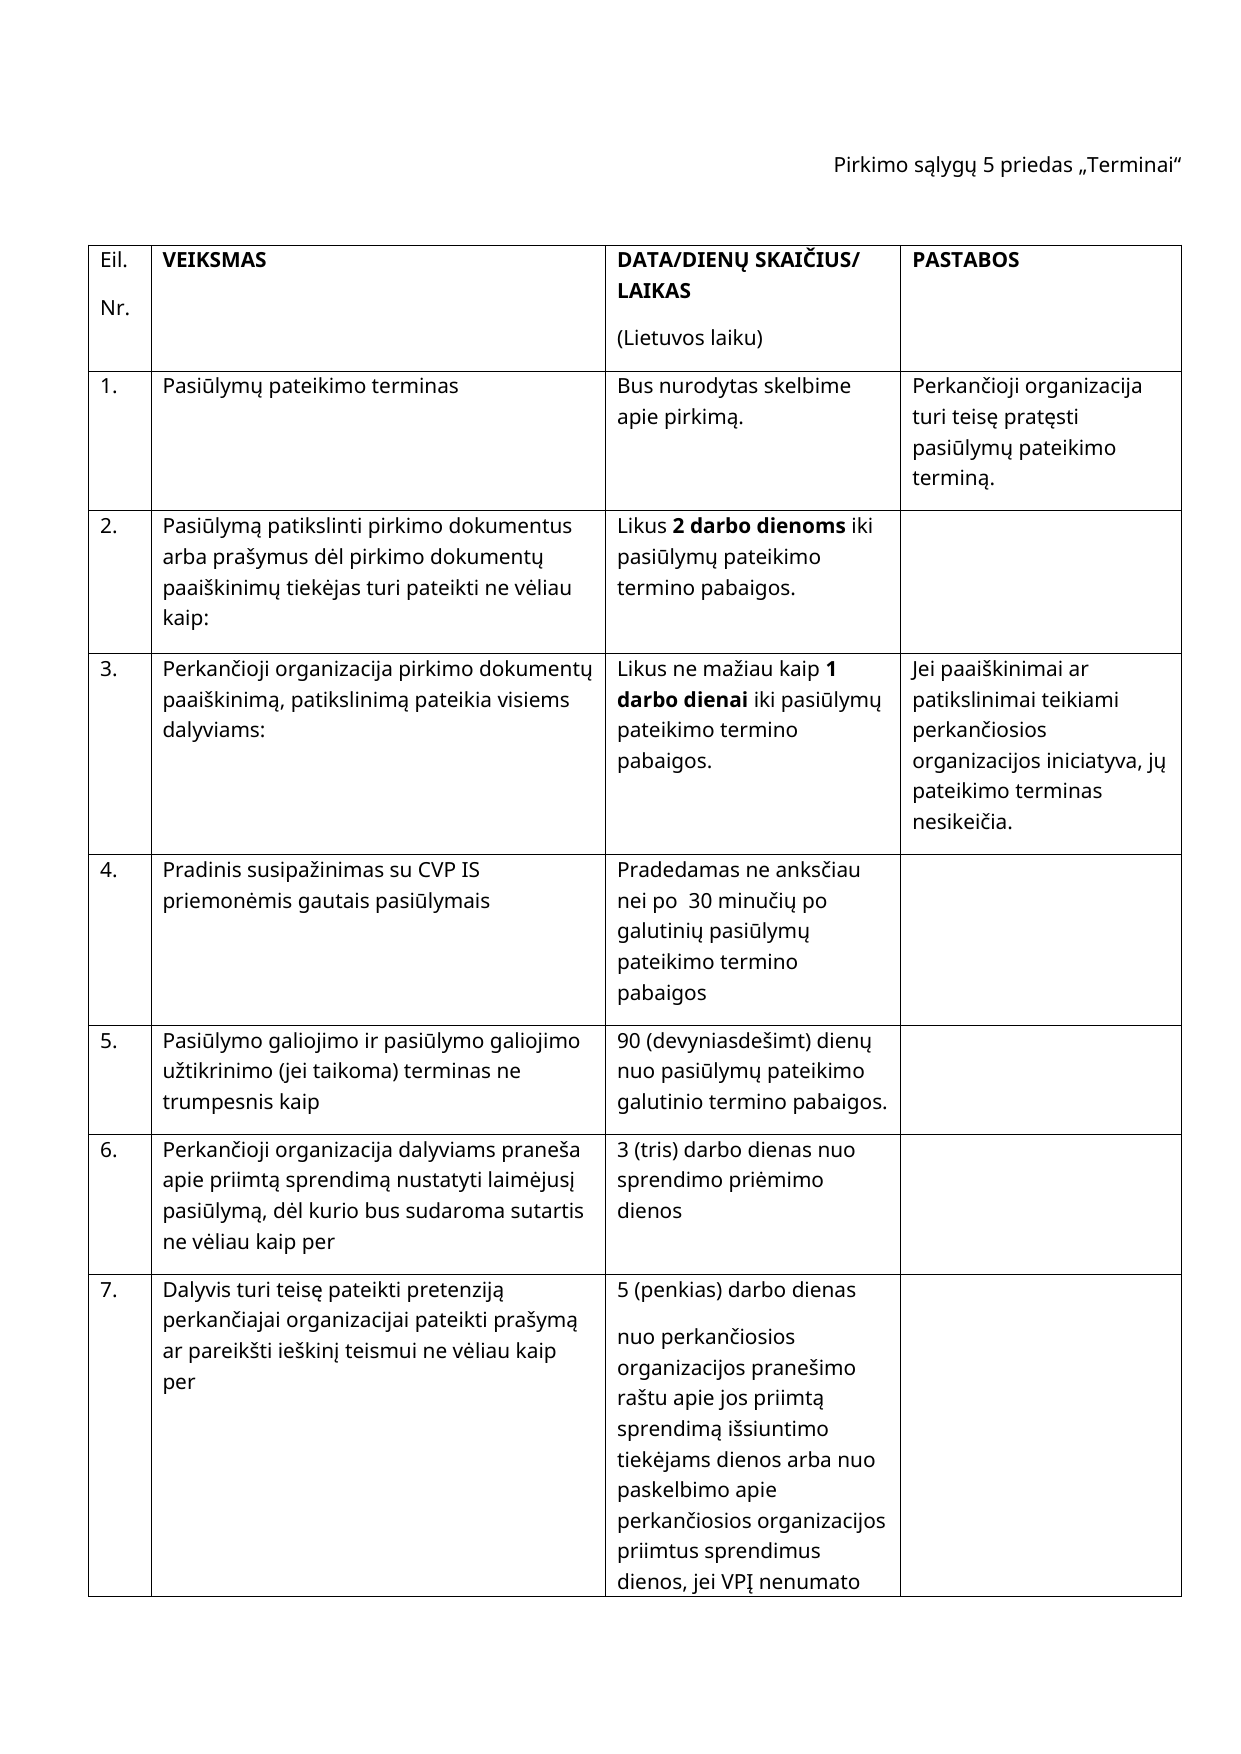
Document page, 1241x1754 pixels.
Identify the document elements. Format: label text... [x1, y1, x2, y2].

table_cell 3. [89, 654, 151, 854]
table_cell Jei paaiškinimai ar patikslinimai teikiami perkančiosios organizacijos iniciatyva, jų pateikimo terminas nesikeičia. [901, 654, 1181, 854]
table_header PASTABOS [901, 246, 1181, 371]
table_cell Likus 2 darbo dienoms iki pasiūlymų pateikimo termino pabaigos. [606, 511, 900, 653]
text Pirkimo sąlygų 5 priedas „Terminai“ [44, 150, 1181, 178]
table_cell Pradedamas ne anksčiau nei po 30 minučių po galutinių pasiūlymų pateikimo termino pabaigos [606, 855, 900, 1025]
table_cell Pasiūlymo galiojimo ir pasiūlymo galiojimo užtikrinimo (jei taikoma) terminas ne trumpesnis kaip [152, 1026, 605, 1134]
table_cell 90 (devyniasdešimt) dienų nuo pasiūlymų pateikimo galutinio termino pabaigos. [606, 1026, 900, 1134]
table_cell Perkančioji organizacija turi teisę pratęsti pasiūlymų pateikimo terminą. [901, 372, 1181, 510]
table_cell 3 (tris) darbo dienas nuo sprendimo priėmimo dienos [606, 1135, 900, 1274]
table_cell Pradinis susipažinimas su CVP IS priemonėmis gautais pasiūlymais [152, 855, 605, 1025]
table_cell [901, 511, 1181, 653]
table_cell Perkančioji organizacija dalyviams praneša apie priimtą sprendimą nustatyti laimėjusį pasiūlymą, dėl kurio bus sudaroma sutartis ne vėliau kaip per [152, 1135, 605, 1274]
table_cell 5. [89, 1026, 151, 1134]
table_cell Pasiūlymų pateikimo terminas [152, 372, 605, 510]
table_cell 1. [89, 372, 151, 510]
table_cell 2. [89, 511, 151, 653]
table_cell Perkančioji organizacija pirkimo dokumentų paaiškinimą, patikslinimą pateikia visiems dalyviams: [152, 654, 605, 854]
table_header DATA/DIENŲ SKAIČIUS/ LAIKAS (Lietuvos laiku) [606, 246, 900, 371]
table_cell 7. [89, 1275, 151, 1596]
table_cell Pasiūlymą patikslinti pirkimo dokumentus arba prašymus dėl pirkimo dokumentų paaiškinimų tiekėjas turi pateikti ne vėliau kaip: [152, 511, 605, 653]
table_cell 4. [89, 855, 151, 1025]
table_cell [152, 1275, 605, 1596]
table_header VEIKSMAS [152, 246, 605, 371]
table_cell [901, 1275, 1181, 1596]
table_cell [901, 1026, 1181, 1134]
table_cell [606, 1275, 900, 1596]
table_cell [901, 855, 1181, 1025]
table_header Eil. Nr. [89, 246, 151, 371]
table_cell Bus nurodytas skelbime apie pirkimą. [606, 372, 900, 510]
table_cell 6. [89, 1135, 151, 1274]
table_cell [901, 1135, 1181, 1274]
table_cell Likus ne mažiau kaip 1 darbo dienai iki pasiūlymų pateikimo termino pabaigos. [606, 654, 900, 854]
